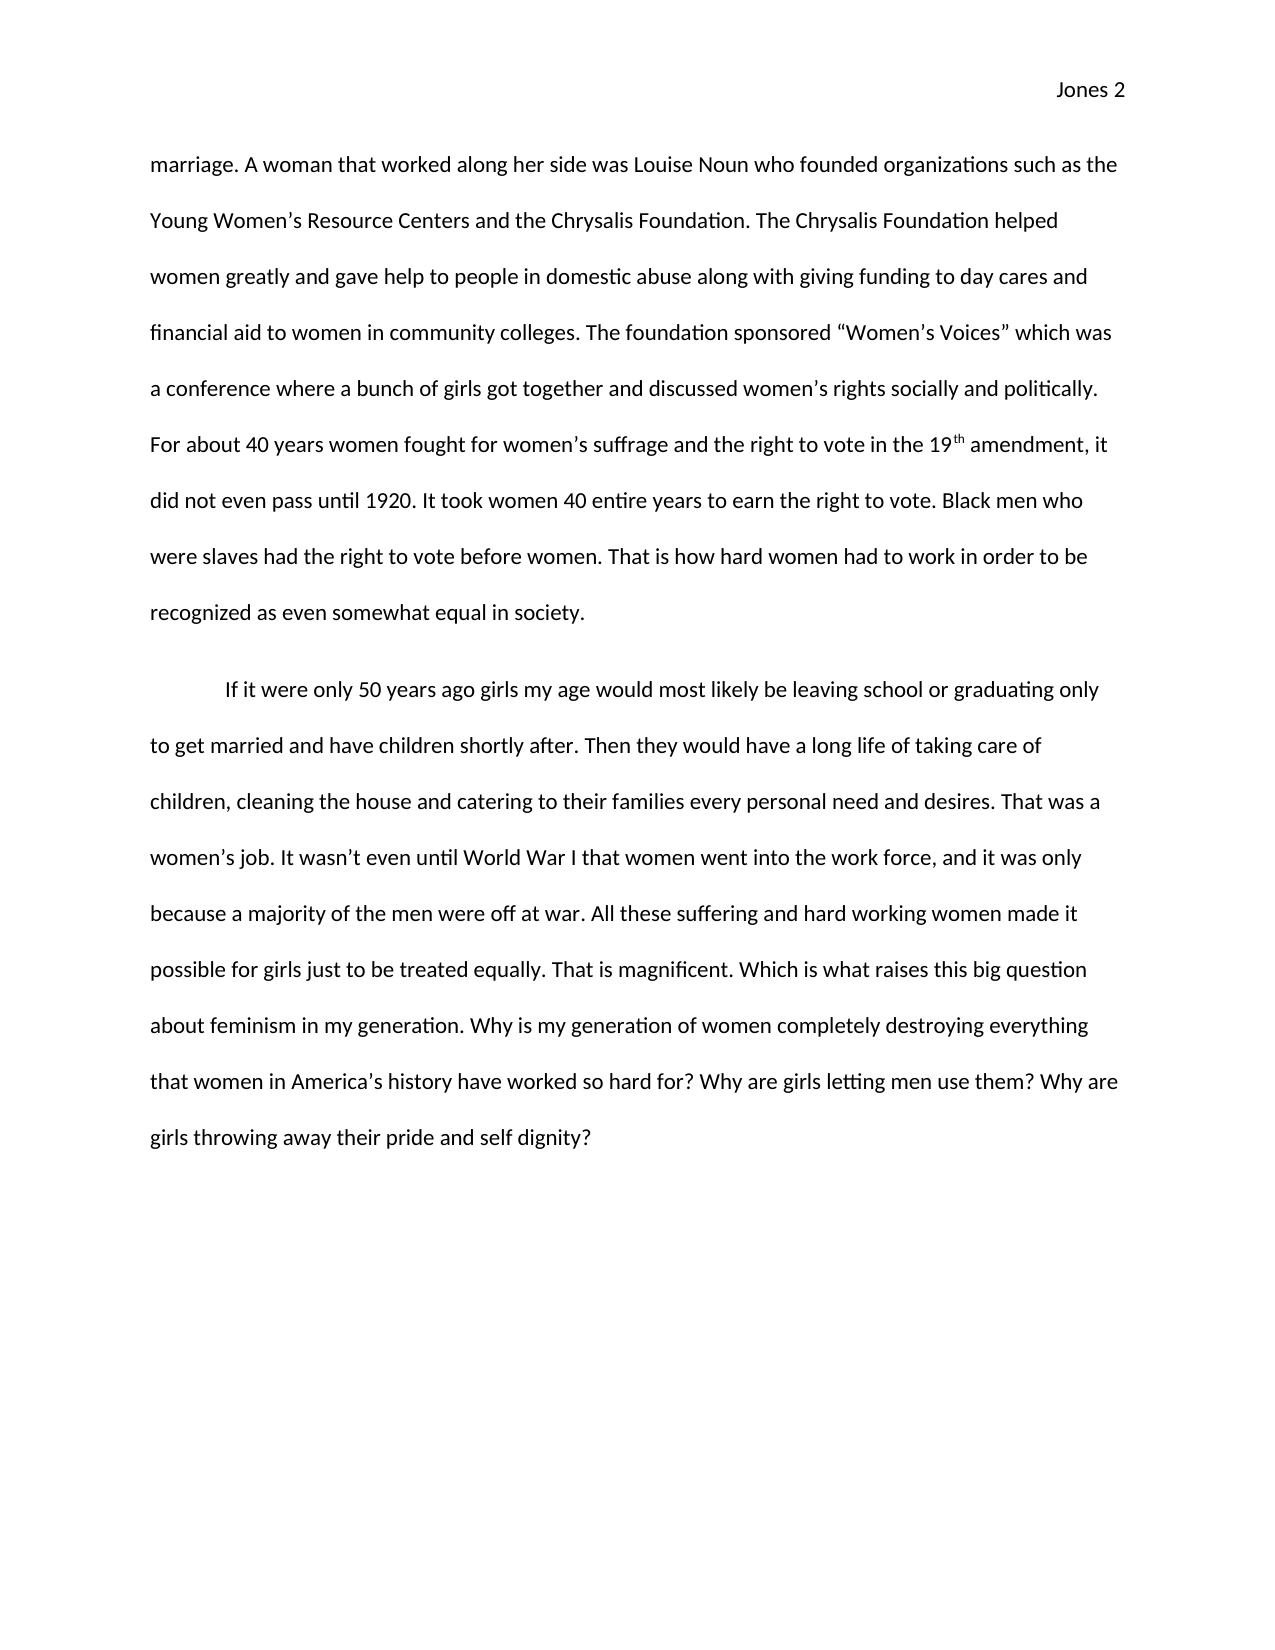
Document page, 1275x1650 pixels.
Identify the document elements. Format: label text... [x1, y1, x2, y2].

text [150, 150, 1125, 626]
text If it were only 50 years ago girls my age would most likely be leaving school or graduating only to get married and have children shortly after. Then they would have a long life of taking care of children, cleaning the house and catering to their families every personal need and desires. That was a women’s job. It wasn’t even until World War I that women went into the work force, and it was only because a majority of the men were off at war. All these suffering and hard working women made it possible for girls just to be treated equally. That is magnificent. Which is what raises this big question about feminism in my generation. Why is my generation of women completely destroying everything that women in America’s history have worked so hard for? Why are girls letting men use them? Why are girls throwing away their pride and self dignity? [150, 675, 1125, 1152]
